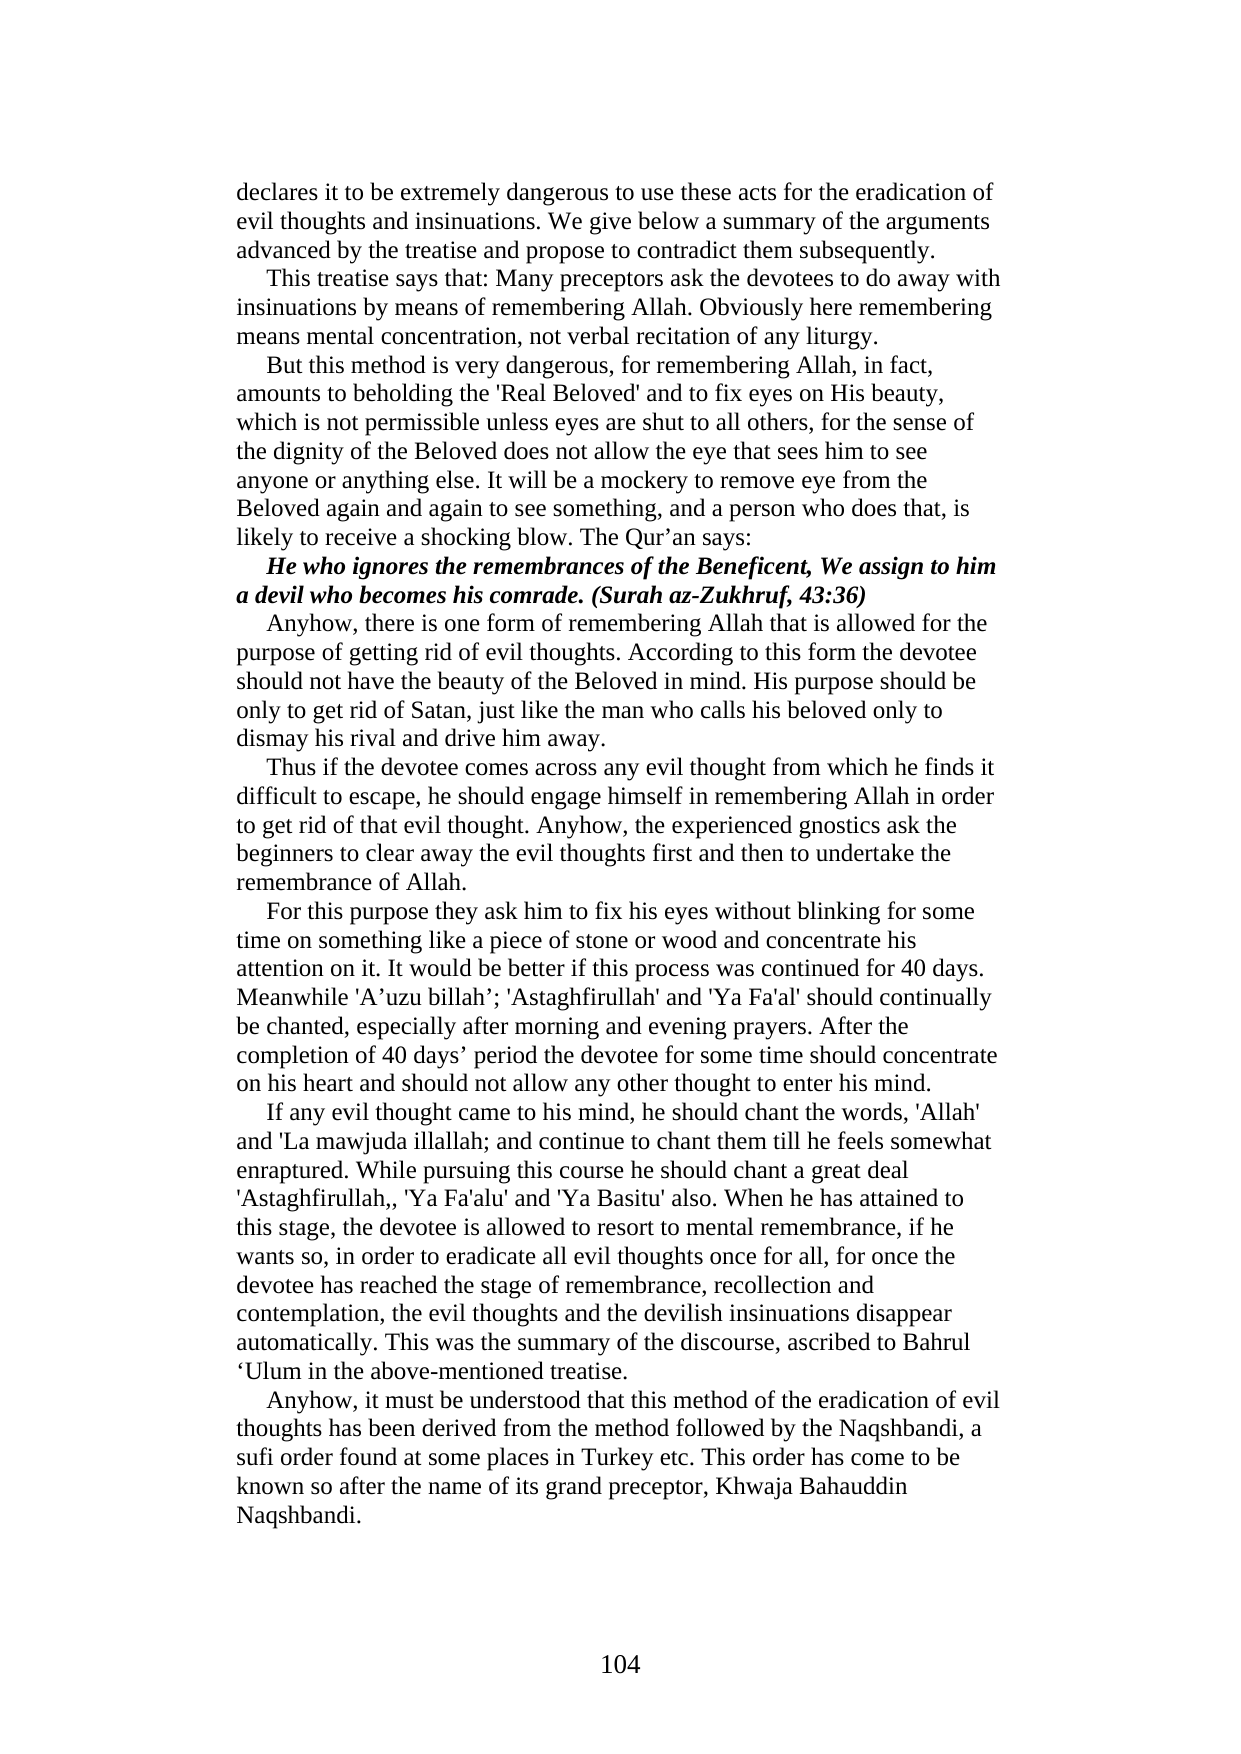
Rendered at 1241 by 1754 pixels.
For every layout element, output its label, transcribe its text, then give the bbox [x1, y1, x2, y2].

text But this method is very dangerous, for remembering Allah, in fact, amounts to beholding the 'Real Beloved' and to fix eyes on His beauty, which is not permissible unless eyes are shut to all others, for the sense of the dignity of the Beloved does not allow the eye that sees him to see anyone or anything else. It will be a mockery to remove eye from the Beloved again and again to see something, and a person who does that, is likely to receive a shocking blow. The Qur’an says: [236, 350, 1004, 551]
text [236, 177, 1004, 263]
text If any evil thought came to his mind, he should chant the words, 'Allah' and 'La mawjuda illallah; and continue to chant them till he feels somewhat enraptured. While pursuing this course he should chant a great deal 'Astaghfirullah,, 'Ya Fa'alu' and 'Ya Basitu' also. When he has attained to this stage, the devotee is allowed to resort to mental remembrance, if he wants so, in order to eradicate all evil thoughts once for all, for once the devotee has reached the stage of remembrance, recollection and contemplation, the evil thoughts and the devilish insinuations disappear automatically. This was the summary of the discourse, ascribed to Bahrul ‘Ulum in the above-mentioned treatise. [236, 1097, 1004, 1385]
text Anyhow, it must be understood that this method of the eradication of evil thoughts has been derived from the method followed by the Naqshbandi, a sufi order found at some places in Turkey etc. This order has come to be known so after the name of its grand preceptor, Khwaja Bahauddin Naqshbandi. [236, 1385, 1004, 1528]
text Thus if the devotee comes across any evil thought from which he finds it difficult to escape, he should engage himself in remembering Allah in order to get rid of that evil thought. Anyhow, the experienced gnostics ask the beginners to clear away the evil thoughts first and then to undertake the remembrance of Allah. [236, 752, 1004, 896]
text He who ignores the remembrances of the Beneficent, We assign to him a devil who becomes his comrade. (Surah az-Zukhruf, 43:36) [236, 551, 1004, 608]
text Anyhow, there is one form of remembering Allah that is allowed for the purpose of getting rid of evil thoughts. According to this form the devotee should not have the beauty of the Beloved in mind. His purpose should be only to get rid of Satan, just like the man who calls his beloved only to dismay his rival and drive him away. [236, 608, 1004, 752]
text This treatise says that: Many preceptors ask the devotees to do away with insinuations by means of remembering Allah. Obviously here remembering means mental concentration, not verbal recitation of any liturgy. [236, 263, 1004, 350]
text For this purpose they ask him to fix his eyes without blinking for some time on something like a piece of stone or wood and concentrate his attention on it. It would be better if this process was continued for 40 days. Meanwhile 'A’uzu billah’; 'Astaghfirullah' and 'Ya Fa'al' should continually be chanted, especially after morning and evening prayers. After the completion of 40 days’ period the devotee for some time should concentrate on his heart and should not allow any other thought to enter his mind. [236, 896, 1004, 1097]
